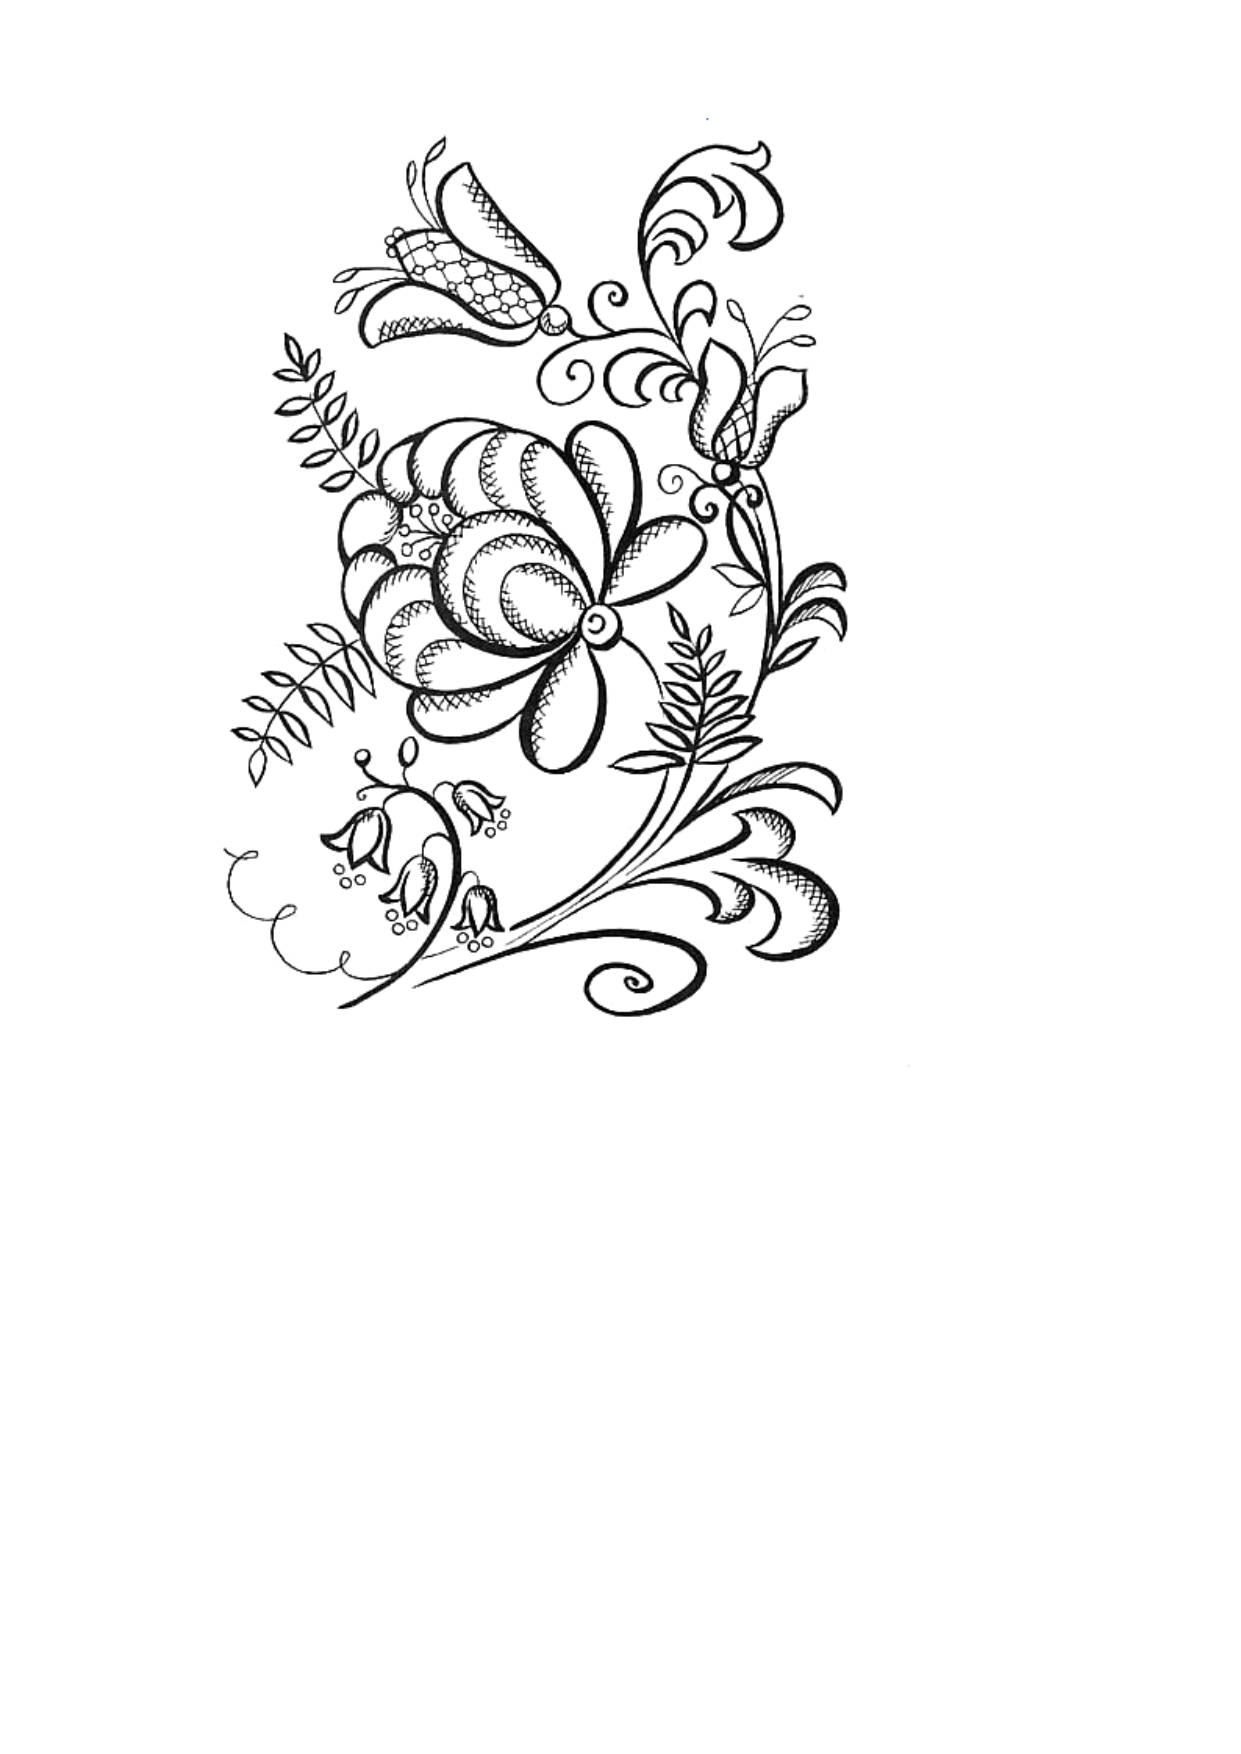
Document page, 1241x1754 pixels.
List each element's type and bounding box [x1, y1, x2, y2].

picture [177, 118, 910, 1067]
